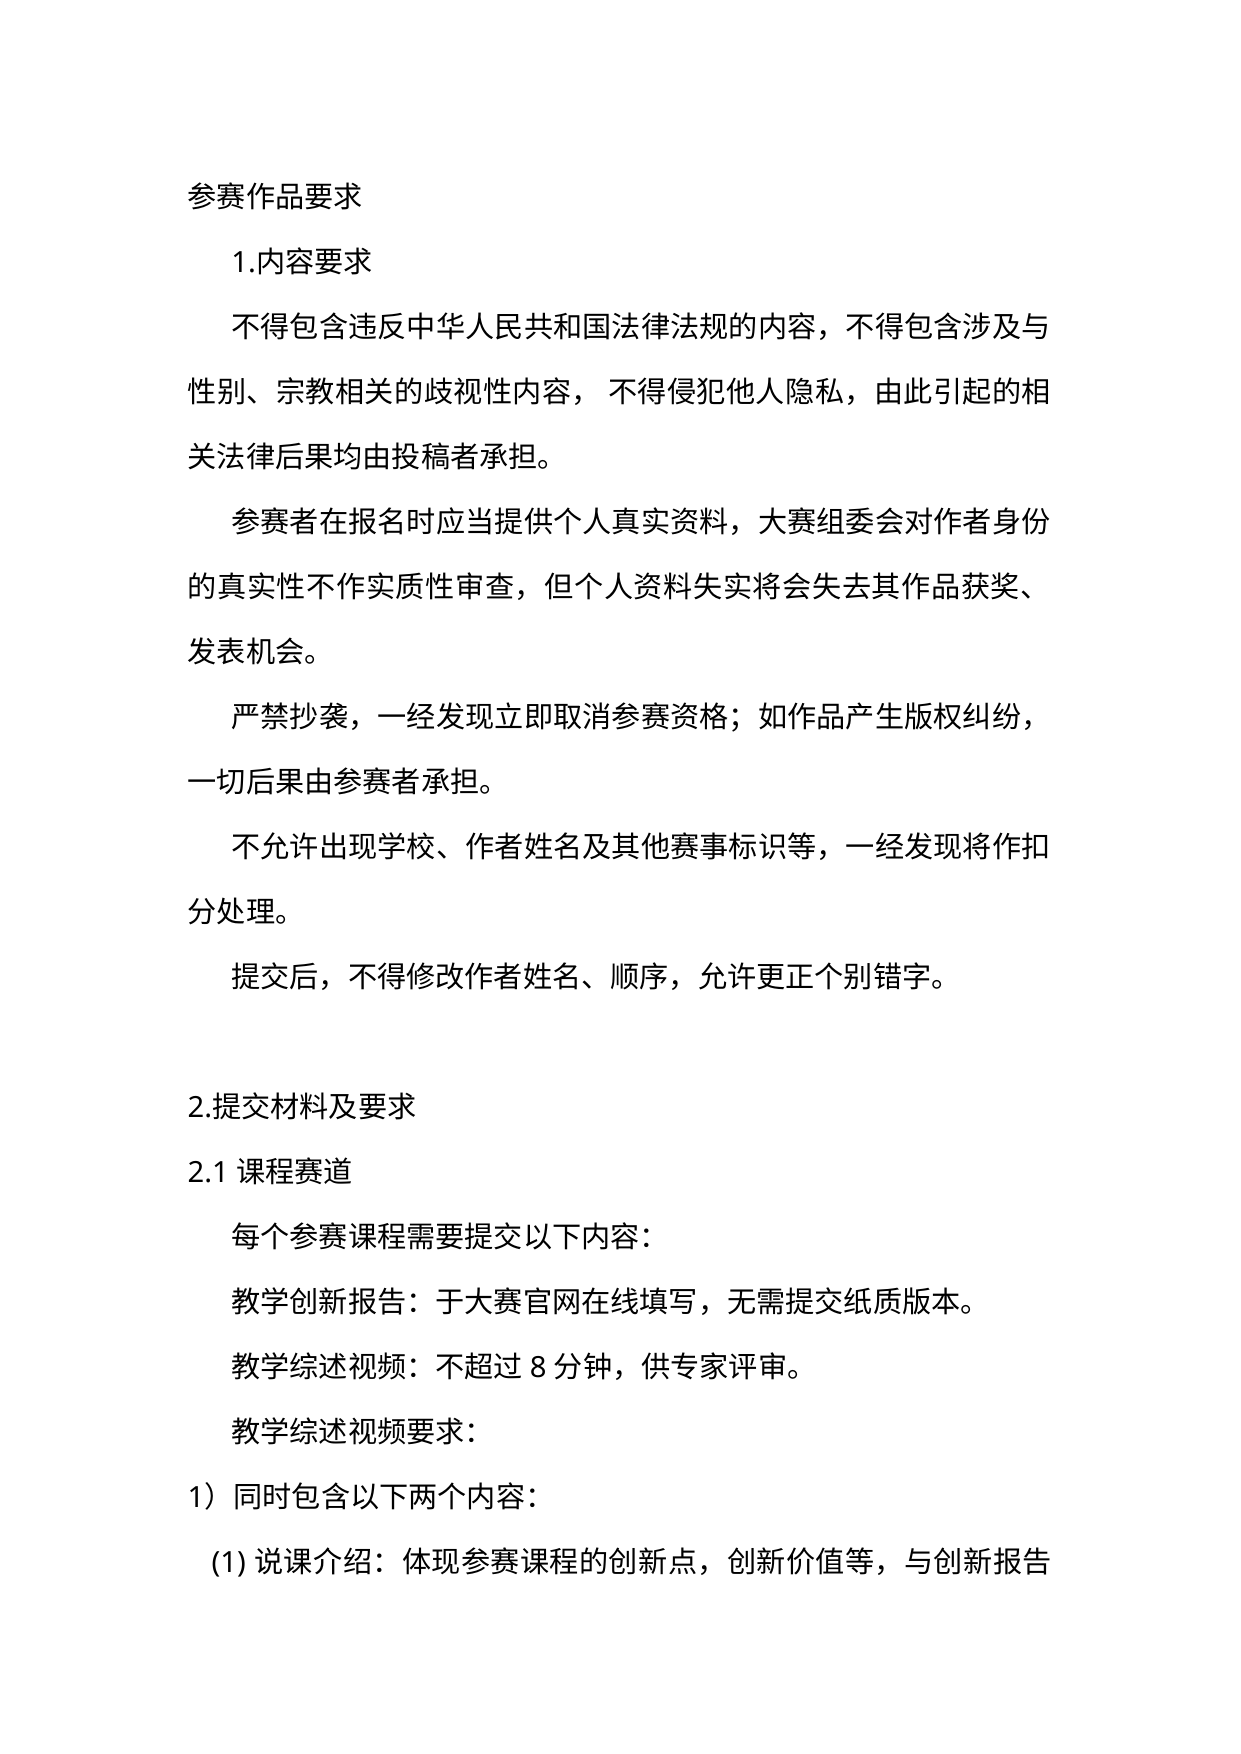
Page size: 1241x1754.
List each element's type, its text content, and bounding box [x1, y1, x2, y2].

text 不允许出现学校、作者姓名及其他赛事标识等，一经发现将作扣分处理。 [187, 812, 1053, 942]
text 参赛者在报名时应当提供个人真实资料，大赛组委会对作者身份的真实性不作实质性审查，但个人资料失实将会失去其作品获奖、发表机会。 [187, 487, 1053, 682]
text 教学创新报告：于大赛官网在线填写，无需提交纸质版本。 [187, 1267, 1053, 1332]
text 2.1 课程赛道 [187, 1137, 1053, 1202]
text 2.提交材料及要求 [187, 1072, 1053, 1137]
text 不得包含违反中华人民共和国法律法规的内容，不得包含涉及与性别、宗教相关的歧视性内容， 不得侵犯他人隐私，由此引起的相关法律后果均由投稿者承担。 [187, 292, 1053, 487]
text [187, 1527, 1053, 1592]
text 参赛作品要求 [187, 162, 1053, 227]
text 1）同时包含以下两个内容： [187, 1462, 1053, 1527]
text 严禁抄袭，一经发现立即取消参赛资格；如作品产生版权纠纷，一切后果由参赛者承担。 [187, 682, 1053, 812]
text 教学综述视频：不超过 8 分钟，供专家评审。 [187, 1332, 1053, 1397]
text 提交后，不得修改作者姓名、顺序，允许更正个别错字。 [187, 942, 1053, 1007]
text 教学综述视频要求： [187, 1397, 1053, 1462]
text 1.内容要求 [187, 227, 1053, 292]
text 每个参赛课程需要提交以下内容： [187, 1202, 1053, 1267]
